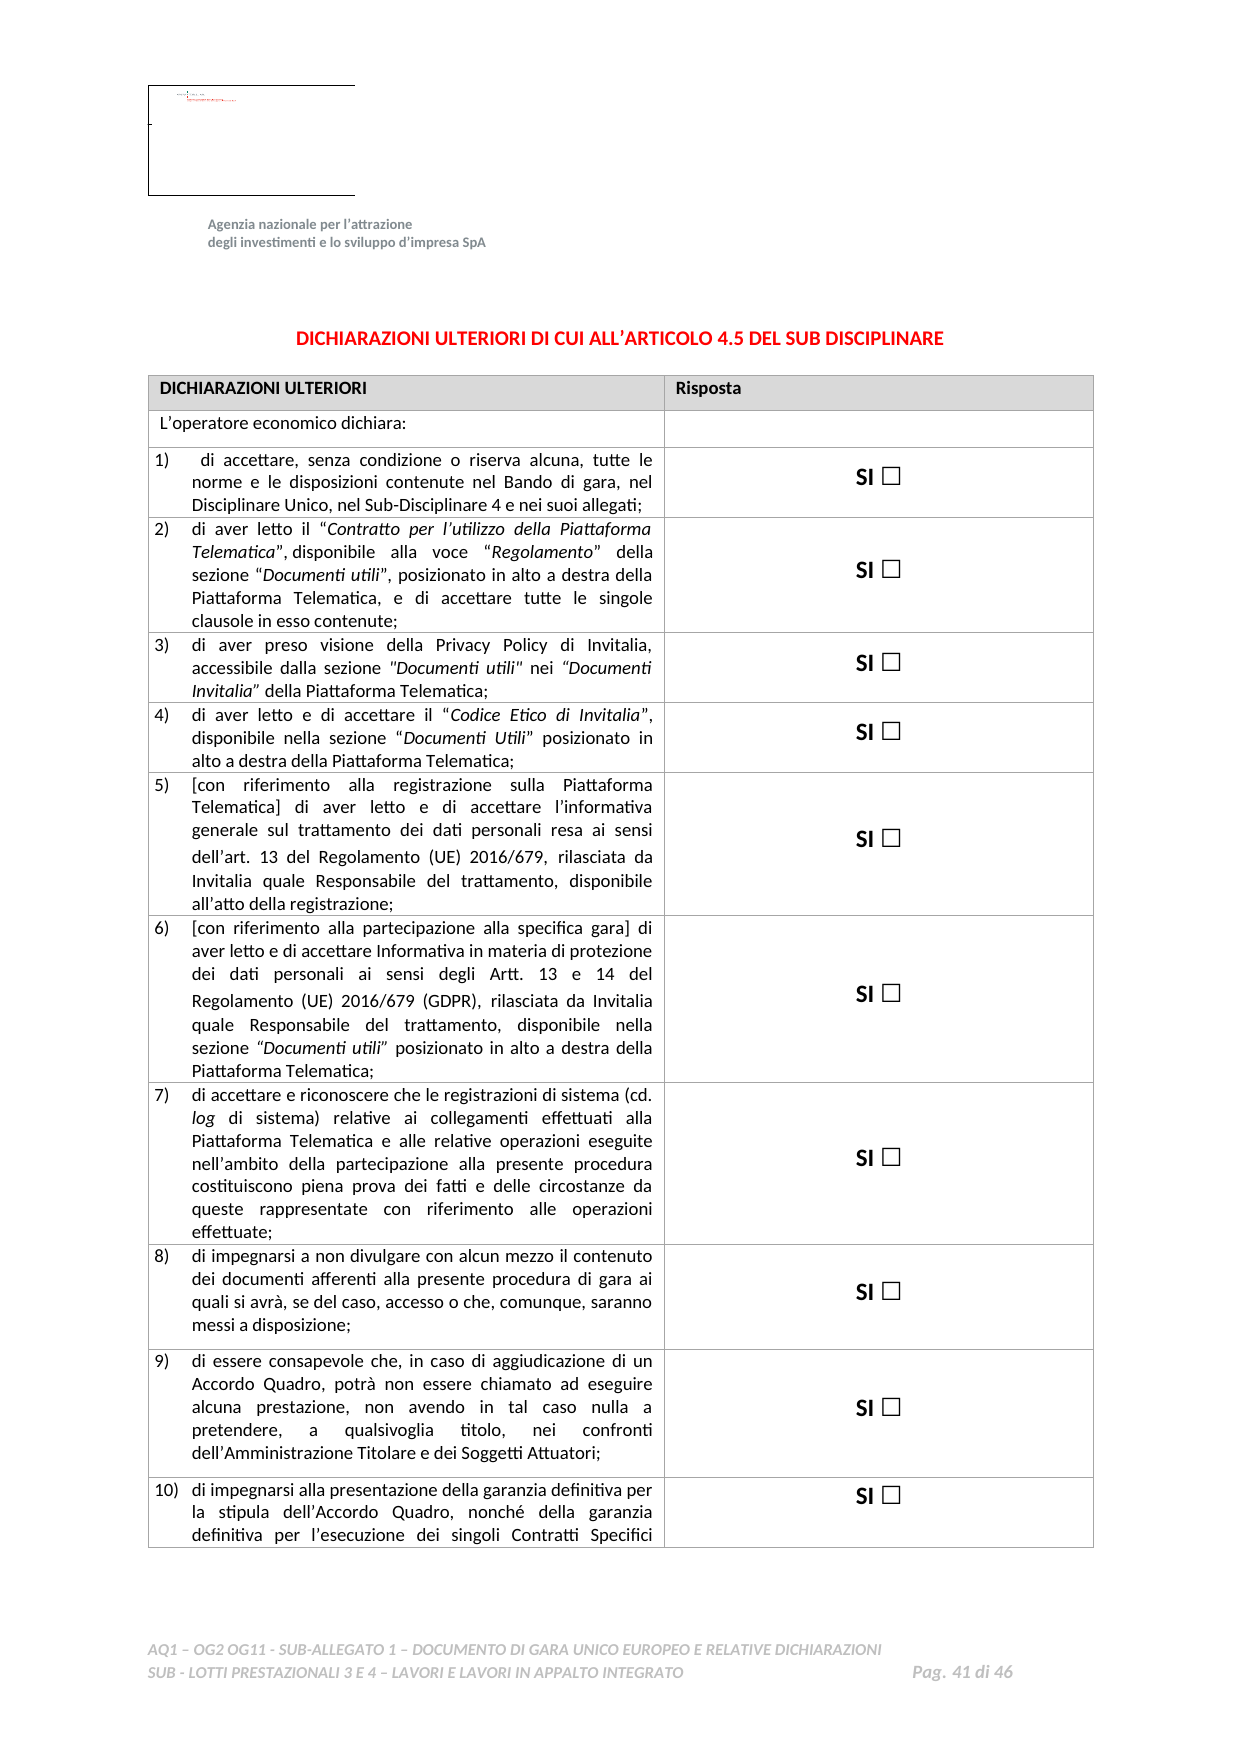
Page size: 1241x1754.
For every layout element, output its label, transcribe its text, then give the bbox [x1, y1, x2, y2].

table_cell SI ☐ [665, 1350, 1093, 1477]
table_cell di accettare e riconoscere che le registrazioni di sistema (cd. log di sistema) relative ai collegamenti effettuati alla Piattaforma Telematica e alle relative operazioni eseguite nell’ambito della partecipazione alla presente procedura costituiscono piena prova dei fatti e delle circostanze da queste rappresentate con riferimento alle operazioni effettuate; [149, 1083, 664, 1243]
table_cell SI ☐ [665, 916, 1093, 1082]
table_cell [665, 411, 1093, 447]
table_cell di impegnarsi a non divulgare con alcun mezzo il contenuto dei documenti afferenti alla presente procedura di gara ai quali si avrà, se del caso, accesso o che, comunque, saranno messi a disposizione; [149, 1245, 664, 1349]
table_cell SI ☐ [665, 1478, 1093, 1547]
table_cell L’operatore economico dichiara: [149, 411, 664, 447]
table_cell di aver preso visione della Privacy Policy di Invitalia, accessibile dalla sezione "Documenti utili" nei “Documenti Invitalia” della Piattaforma Telematica; [149, 633, 664, 702]
table_cell SI ☐ [665, 1083, 1093, 1243]
table_cell SI ☐ [665, 773, 1093, 915]
table_header DICHIARAZIONI ULTERIORI [149, 376, 664, 410]
table_cell SI ☐ [665, 633, 1093, 702]
table_cell SI ☐ [665, 703, 1093, 772]
table_cell SI [665, 518, 1093, 632]
table_cell [con riferimento alla partecipazione alla specifica gara] di aver letto e di accettare Informativa in materia di protezione dei dati personali ai sensi degli Artt. 13 e 14 del Regolamento (UE) 2016/679 (GDPR), rilasciata da Invitalia quale Responsabile del trattamento, disponibile nella sezione “Documenti utili” posizionato in alto a destra della Piattaforma Telematica; [149, 916, 664, 1082]
table_cell [con riferimento alla registrazione sulla Piattaforma Telematica] di aver letto e di accettare l’informativa generale sul trattamento dei dati personali resa ai sensi dell’art. 13 del Regolamento (UE) 2016/679, rilasciata da Invitalia quale Responsabile del trattamento, disponibile all’atto della registrazione; [149, 773, 664, 915]
table_cell SI ☐ [665, 1245, 1093, 1349]
table_header Risposta [665, 376, 1093, 410]
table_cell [149, 1478, 664, 1547]
table_cell di aver letto il “Contratto per l’utilizzo della Piattaforma Telematica”, disponibile alla voce “Regolamento” della sezione “Documenti utili”, posizionato in alto a destra della Piattaforma Telematica, e di accettare tutte le singole clausole in esso contenute; [149, 518, 664, 632]
table_cell SI [665, 448, 1093, 517]
table_cell di aver letto e di accettare il “Codice Etico di Invitalia”, disponibile nella sezione “Documenti Utili” posizionato in alto a destra della Piattaforma Telematica; [149, 703, 664, 772]
table_cell di essere consapevole che, in caso di aggiudicazione di un Accordo Quadro, potrà non essere chiamato ad eseguire alcuna prestazione, non avendo in tal caso nulla a pretendere, a qualsivoglia titolo, nei confronti dell’Amministrazione Titolare e dei Soggetti Attuatori; [149, 1350, 664, 1477]
text DICHIARAZIONI ULTERIORI DI CUI ALL’ARTICOLO 4.5 DEL SUB DISCIPLINARE [148, 325, 1093, 350]
table_cell di accettare, senza condizione o riserva alcuna, tutte le norme e le disposizioni contenute nel Bando di gara, nel Disciplinare Unico, nel Sub-Disciplinare 4 e nei suoi allegati; [149, 448, 664, 517]
